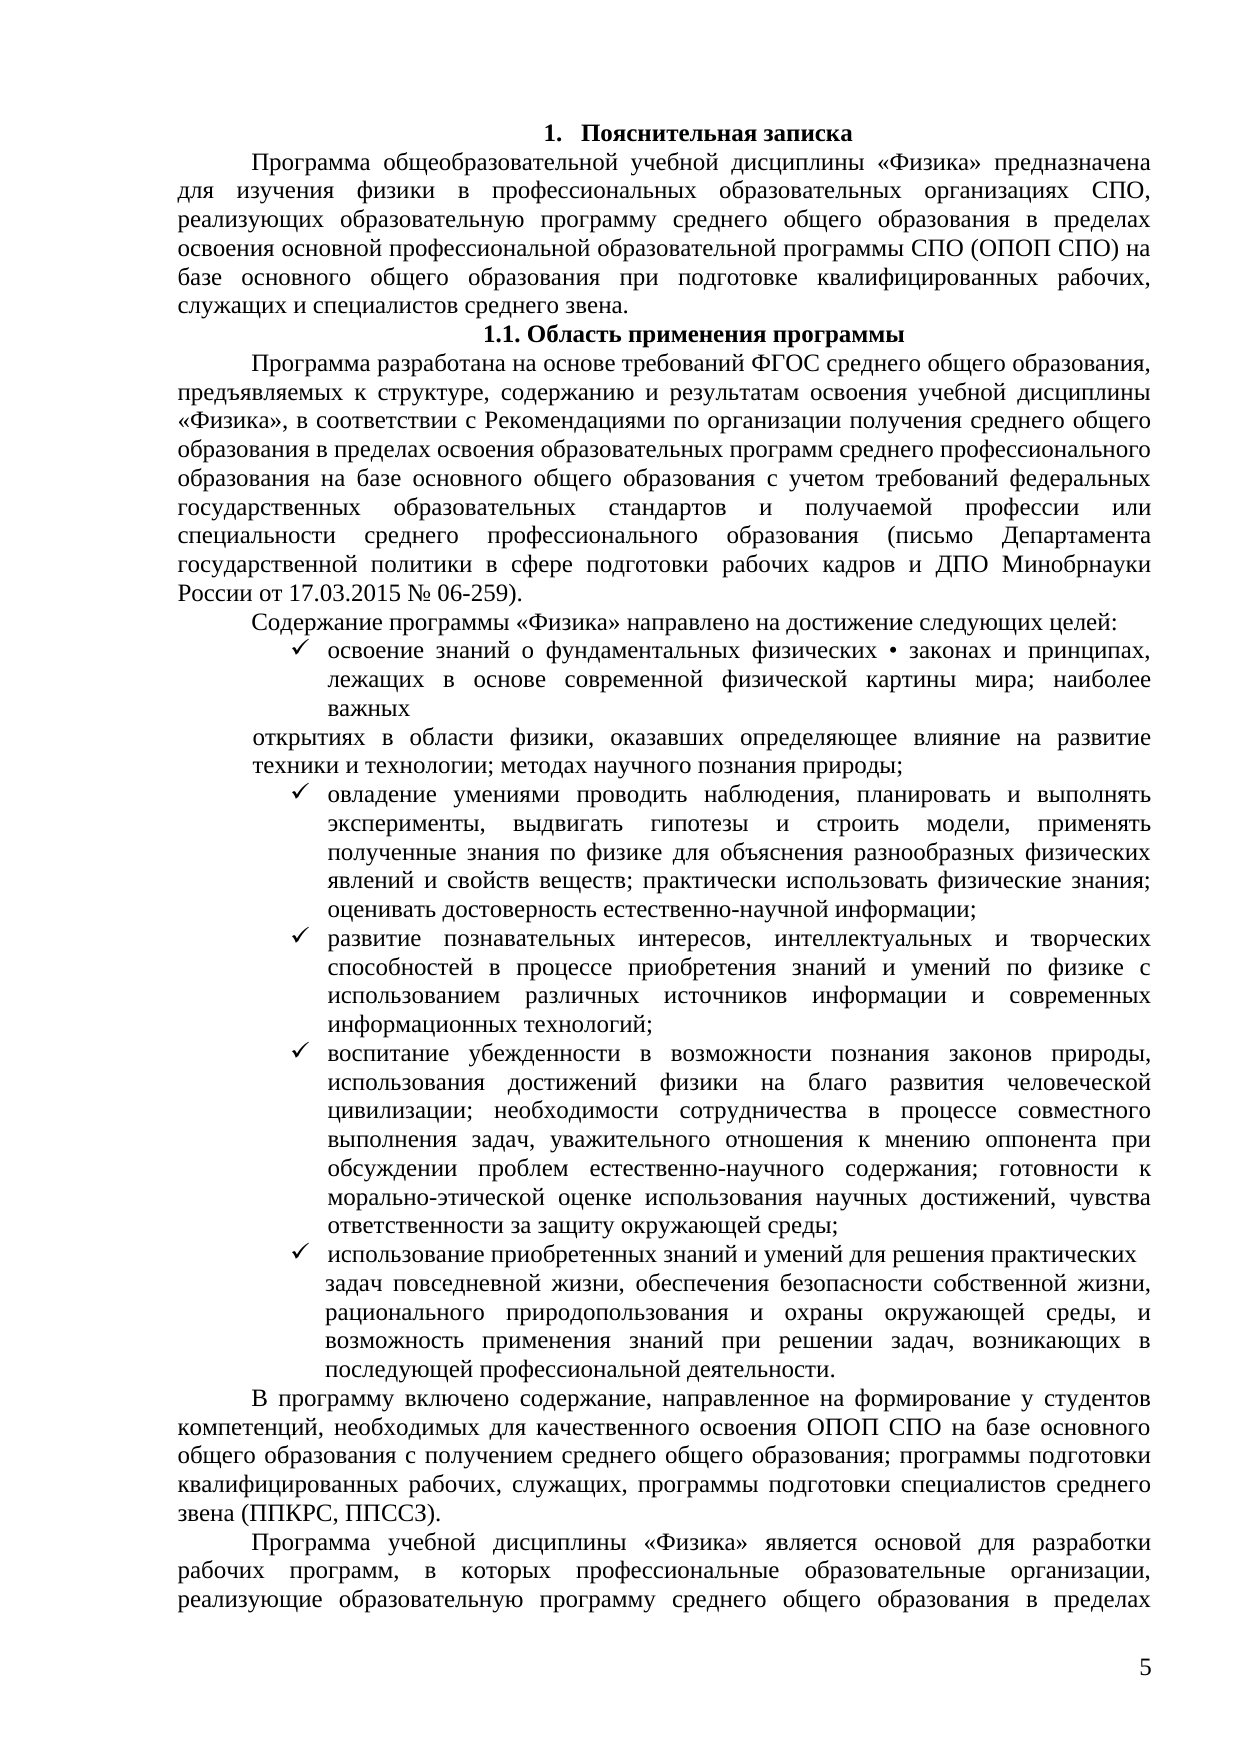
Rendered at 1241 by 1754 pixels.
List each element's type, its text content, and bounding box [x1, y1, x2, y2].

text Программа общеобразовательной учебной дисциплины «Физика» предназначена для изучения физики в профессиональных образовательных организациях СПО, реализующих образовательную программу среднего общего образования в пределах освоения основной профессиональной образовательной программы СПО (ОПОП СПО) на базе основного общего образования при подготовке квалифицированных рабочих, служащих и специалистов среднего звена. [177, 147, 1152, 319]
list воспитание убежденности в возможности познания законов природы, использования достижений физики на благо развития человеческой цивилизации; необходимости сотрудничества в процессе совместного выполнения задач, уважительного отношения к мнению оппонента при обсуждении проблем естественно-научного содержания; готовности к морально-этической оценке использования научных достижений, чувства ответственности за защиту окружающей среды; [290, 1038, 1152, 1239]
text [177, 1527, 1152, 1613]
list развитие познавательных интересов, интеллектуальных и творческих способностей в процессе приобретения знаний и умений по физике с использованием различных источников информации и современных информационных технологий; [290, 923, 1152, 1038]
text задач повседневной жизни, обеспечения безопасности собственной жизни, рационального природопользования и охраны окружающей среды, и возможность применения знаний при решении задач, возникающих в последующей профессиональной деятельности. [325, 1268, 1152, 1383]
text открытиях в области физики, оказавших определяющее влияние на развитие техники и технологии; методах научного познания природы; [252, 722, 1152, 779]
list использование приобретенных знаний и умений для решения практических [290, 1239, 1152, 1268]
text В программу включено содержание, направленное на формирование у студентов компетенций, необходимых для качественного освоения ОПОП СПО на базе основного общего образования с получением среднего общего образования; программы подготовки квалифицированных рабочих, служащих, программы подготовки специалистов среднего звена (ППКРС, ППССЗ). [177, 1383, 1152, 1527]
text Программа разработана на основе требований ФГОС среднего общего образования, предъявляемых к структуре, содержанию и результатам освоения учебной дисциплины «Физика», в соответствии с Рекомендациями по организации получения среднего общего образования в пределах освоения образовательных программ среднего профессионального образования на базе основного общего образования с учетом требований федеральных государственных образовательных стандартов и получаемой профессии или специальности среднего профессионального образования (письмо Департамента государственной политики в сфере подготовки рабочих кадров и ДПО Минобрнауки России от 17.03.2015 № 06-259). [177, 348, 1152, 607]
text Содержание программы «Физика» направлено на достижение следующих целей: [177, 607, 1152, 636]
list Пояснительная записка [244, 118, 1152, 147]
text 1.1. Область применения программы [177, 319, 1152, 348]
list освоение знаний о фундаментальных физических • законах и принципах, лежащих в основе современной физической картины мира; наиболее важных [290, 636, 1152, 722]
list овладение умениями проводить наблюдения, планировать и выполнять эксперименты, выдвигать гипотезы и строить модели, применять полученные знания по физике для объяснения разнообразных физических явлений и свойств веществ; практически использовать физические знания; оценивать достоверность естественно-научной информации; [290, 779, 1152, 923]
